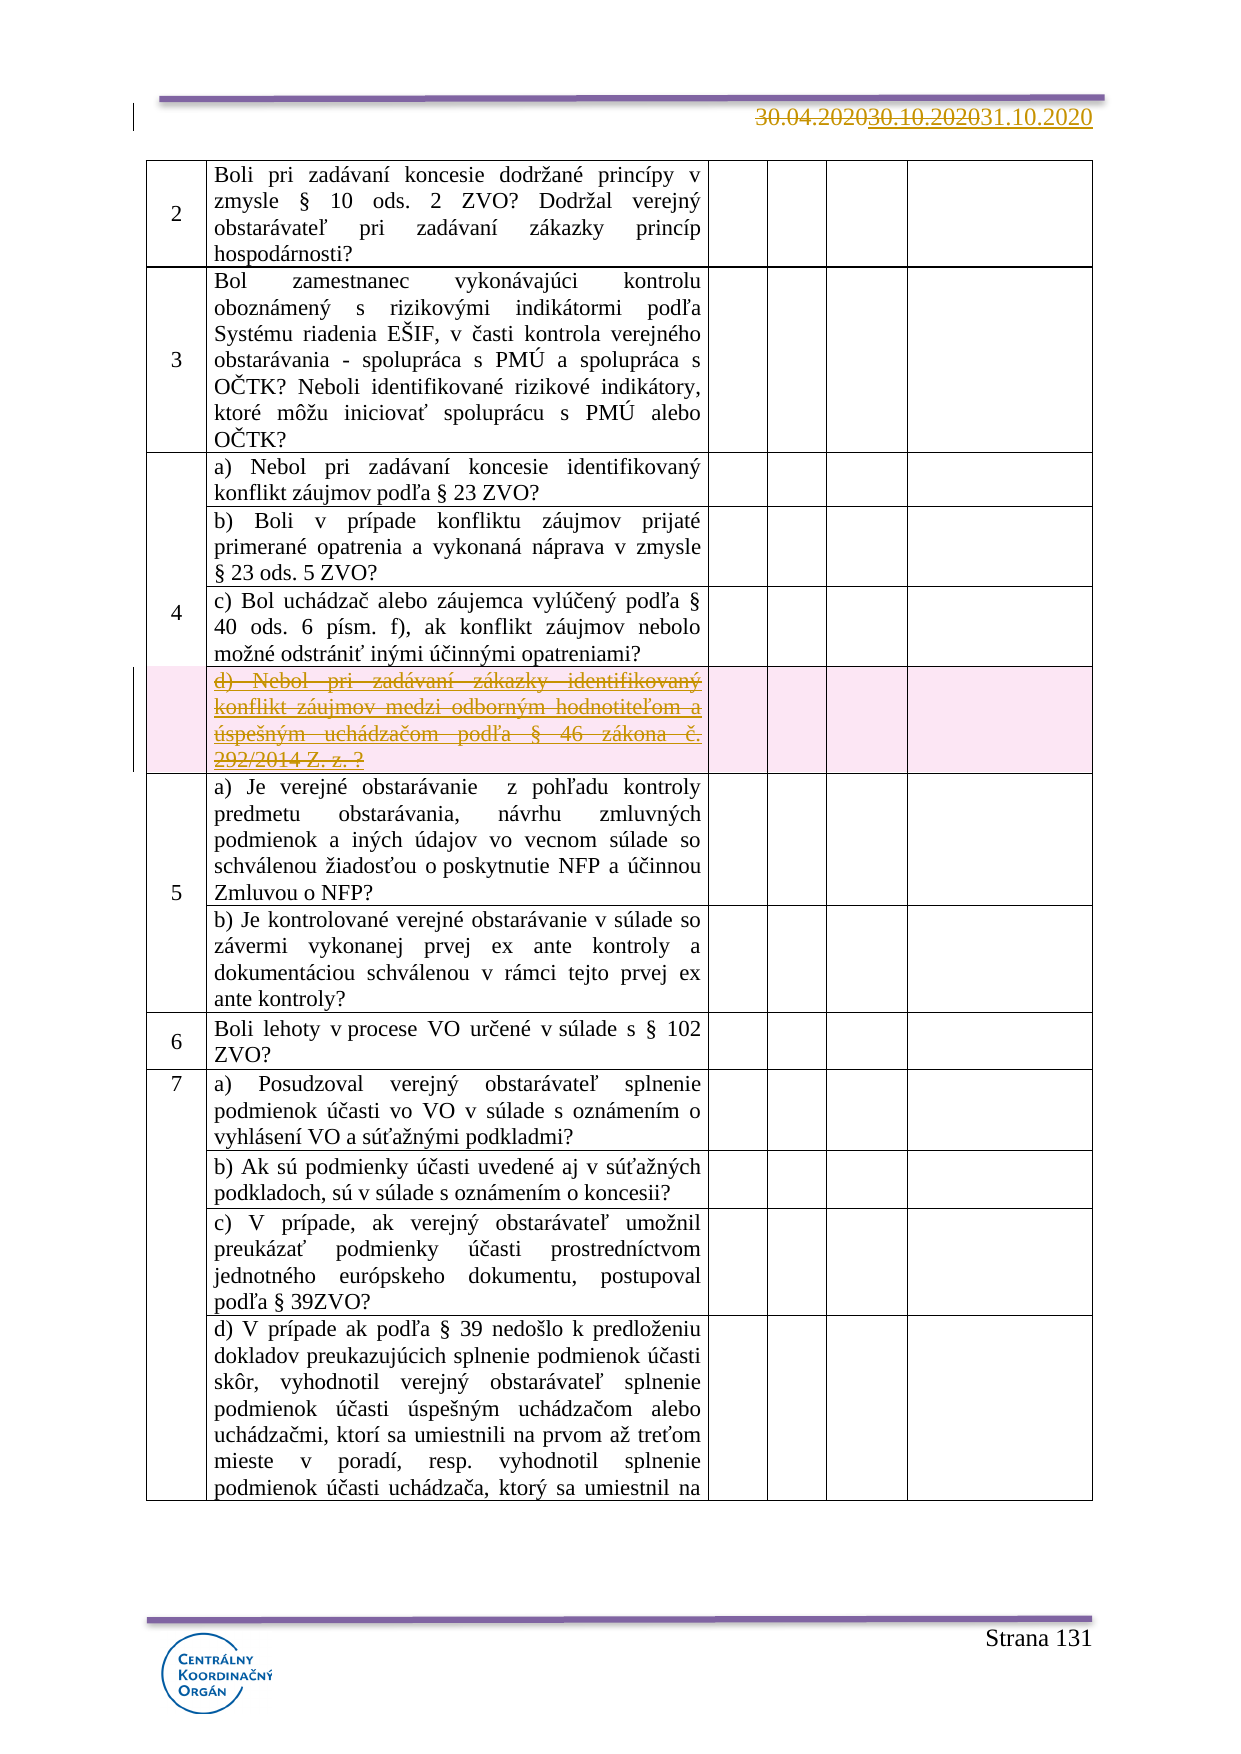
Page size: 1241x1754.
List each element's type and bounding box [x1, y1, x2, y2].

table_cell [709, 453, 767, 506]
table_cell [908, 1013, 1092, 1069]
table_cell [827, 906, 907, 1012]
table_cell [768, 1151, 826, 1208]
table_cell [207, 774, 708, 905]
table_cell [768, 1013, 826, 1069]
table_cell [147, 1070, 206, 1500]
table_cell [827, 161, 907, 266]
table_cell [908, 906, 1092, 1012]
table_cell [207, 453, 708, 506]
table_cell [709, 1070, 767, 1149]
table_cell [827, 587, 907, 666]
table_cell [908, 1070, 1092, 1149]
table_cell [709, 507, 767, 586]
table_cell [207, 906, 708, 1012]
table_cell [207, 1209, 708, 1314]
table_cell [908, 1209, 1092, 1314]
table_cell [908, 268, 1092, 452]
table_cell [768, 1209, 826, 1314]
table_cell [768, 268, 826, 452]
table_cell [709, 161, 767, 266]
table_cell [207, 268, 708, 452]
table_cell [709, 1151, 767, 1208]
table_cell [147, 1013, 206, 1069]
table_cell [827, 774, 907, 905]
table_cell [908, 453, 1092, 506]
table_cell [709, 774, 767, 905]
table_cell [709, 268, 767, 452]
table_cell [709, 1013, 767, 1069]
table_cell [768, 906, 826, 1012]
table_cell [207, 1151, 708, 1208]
picture [159, 1631, 272, 1713]
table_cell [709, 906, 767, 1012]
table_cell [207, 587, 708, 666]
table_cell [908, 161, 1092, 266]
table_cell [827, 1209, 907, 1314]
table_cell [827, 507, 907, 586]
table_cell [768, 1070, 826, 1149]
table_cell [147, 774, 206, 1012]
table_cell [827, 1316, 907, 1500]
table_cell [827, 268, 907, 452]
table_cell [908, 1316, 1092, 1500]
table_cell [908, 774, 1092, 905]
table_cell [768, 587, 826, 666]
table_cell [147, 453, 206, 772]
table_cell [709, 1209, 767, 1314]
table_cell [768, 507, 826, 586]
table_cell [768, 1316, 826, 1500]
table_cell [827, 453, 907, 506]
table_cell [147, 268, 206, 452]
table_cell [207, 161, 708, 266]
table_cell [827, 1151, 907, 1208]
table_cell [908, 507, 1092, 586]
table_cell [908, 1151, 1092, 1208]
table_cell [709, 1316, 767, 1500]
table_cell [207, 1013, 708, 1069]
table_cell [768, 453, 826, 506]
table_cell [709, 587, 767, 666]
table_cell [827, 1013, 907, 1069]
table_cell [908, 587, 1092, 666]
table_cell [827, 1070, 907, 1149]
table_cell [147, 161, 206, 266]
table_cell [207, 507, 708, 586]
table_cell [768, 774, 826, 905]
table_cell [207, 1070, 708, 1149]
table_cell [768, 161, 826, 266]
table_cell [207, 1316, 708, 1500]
